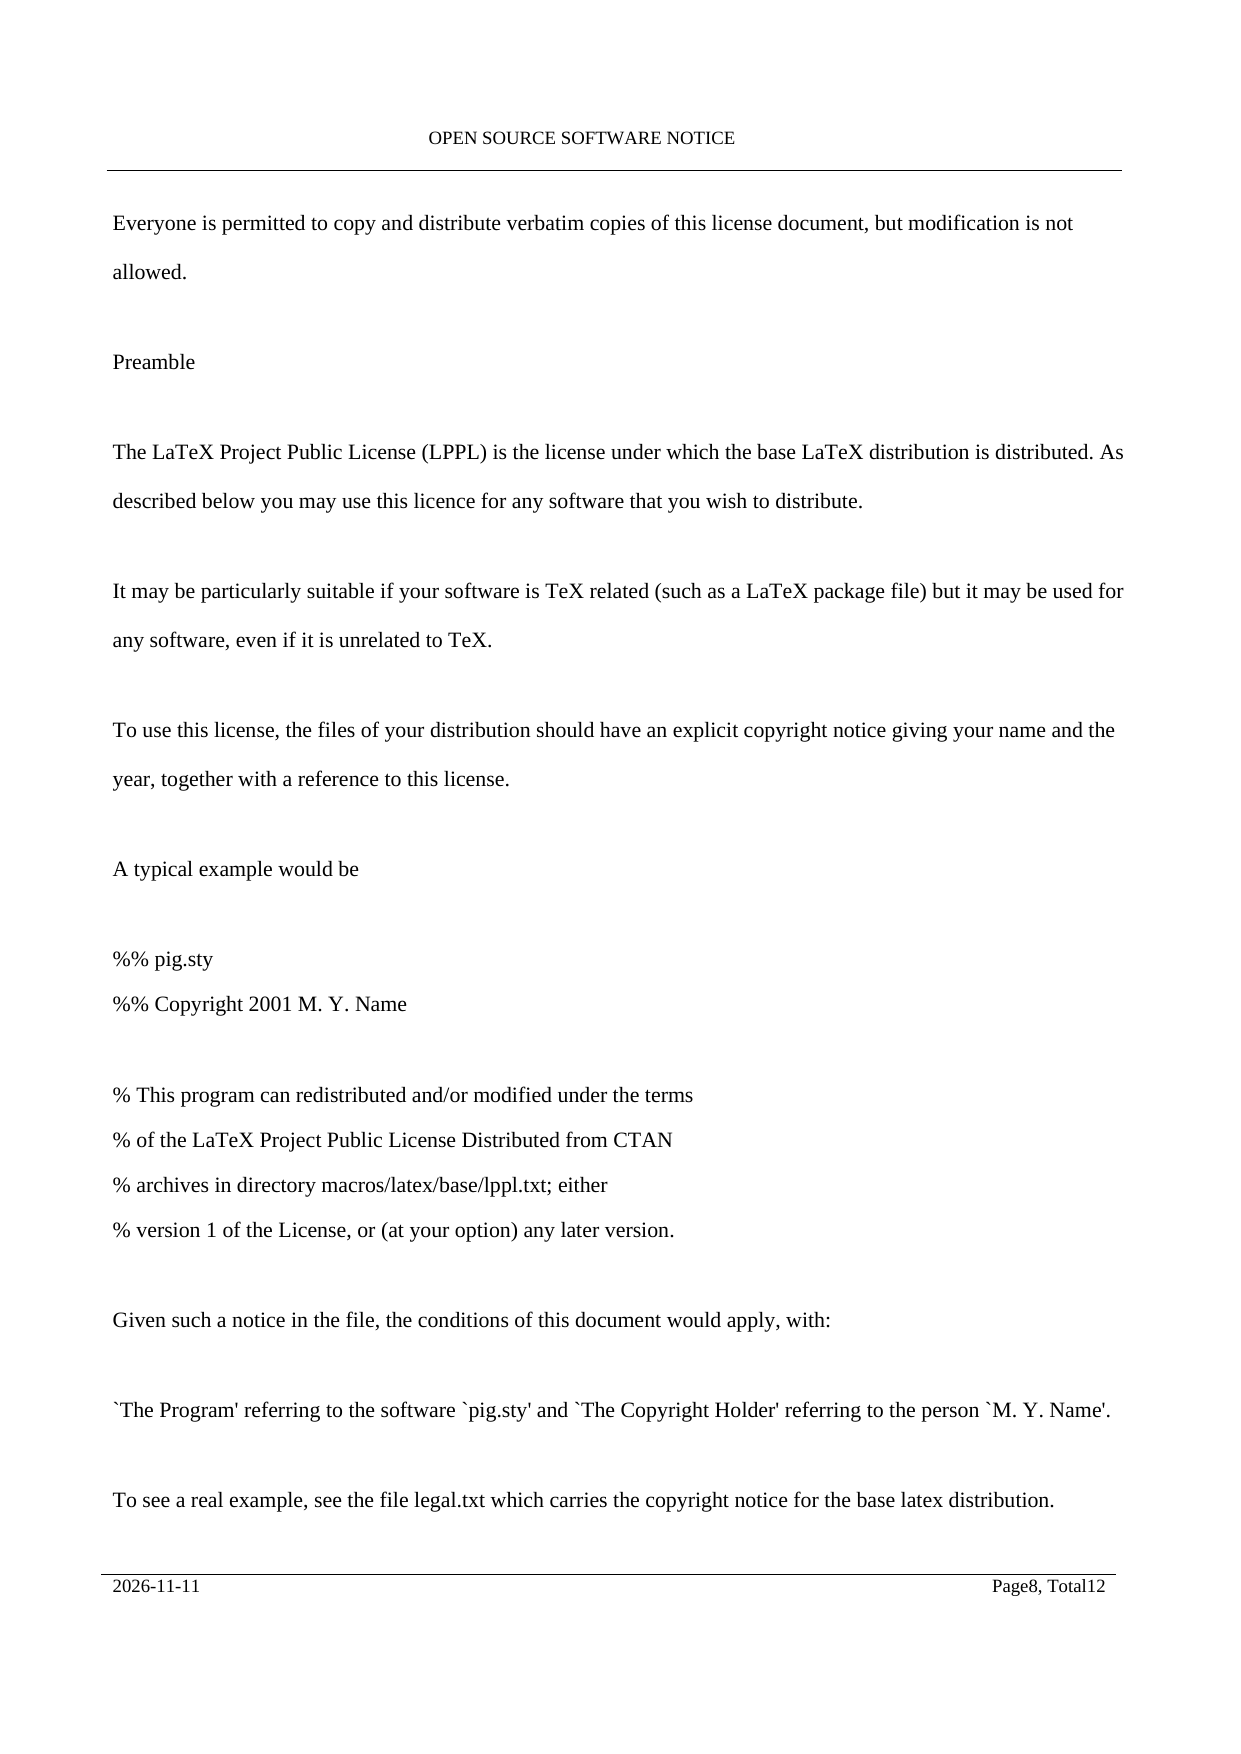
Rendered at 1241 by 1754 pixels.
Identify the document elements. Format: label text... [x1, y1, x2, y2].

text %% Copyright 2001 M. Y. Name [112, 988, 1128, 1020]
text To use this license, the files of your distribution should have an explicit copyright notice giving your name and the year, together with a reference to this license. [112, 713, 1128, 795]
text % version 1 of the License, or (at your option) any later version. [112, 1213, 1128, 1246]
text It may be particularly suitable if your software is TeX related (such as a LaTeX package file) but it may be used for any software, even if it is unrelated to TeX. [112, 574, 1128, 656]
text A typical example would be [112, 852, 1128, 885]
text The LaTeX Project Public License (LPPL) is the license under which the base LaTeX distribution is distributed. As described below you may use this licence for any software that you wish to distribute. [112, 436, 1128, 517]
text `The Program' referring to the software `pig.sty' and `The Copyright Holder' referring to the person `M. Y. Name'. [112, 1394, 1128, 1426]
text Given such a notice in the file, the conditions of this document would apply, with: [112, 1303, 1128, 1336]
text % of the LaTeX Project Public License Distributed from CTAN [112, 1123, 1128, 1156]
text % archives in directory macros/latex/base/lppl.txt; either [112, 1168, 1128, 1201]
text %% pig.sty [112, 943, 1128, 975]
text Everyone is permitted to copy and distribute verbatim copies of this license document, but modification is not allowed. [112, 206, 1128, 288]
text % This program can redistributed and/or modified under the terms [112, 1078, 1128, 1110]
text Preamble [112, 345, 1128, 378]
text To see a real example, see the file legal.txt which carries the copyright notice for the base latex distribution. [112, 1484, 1128, 1516]
